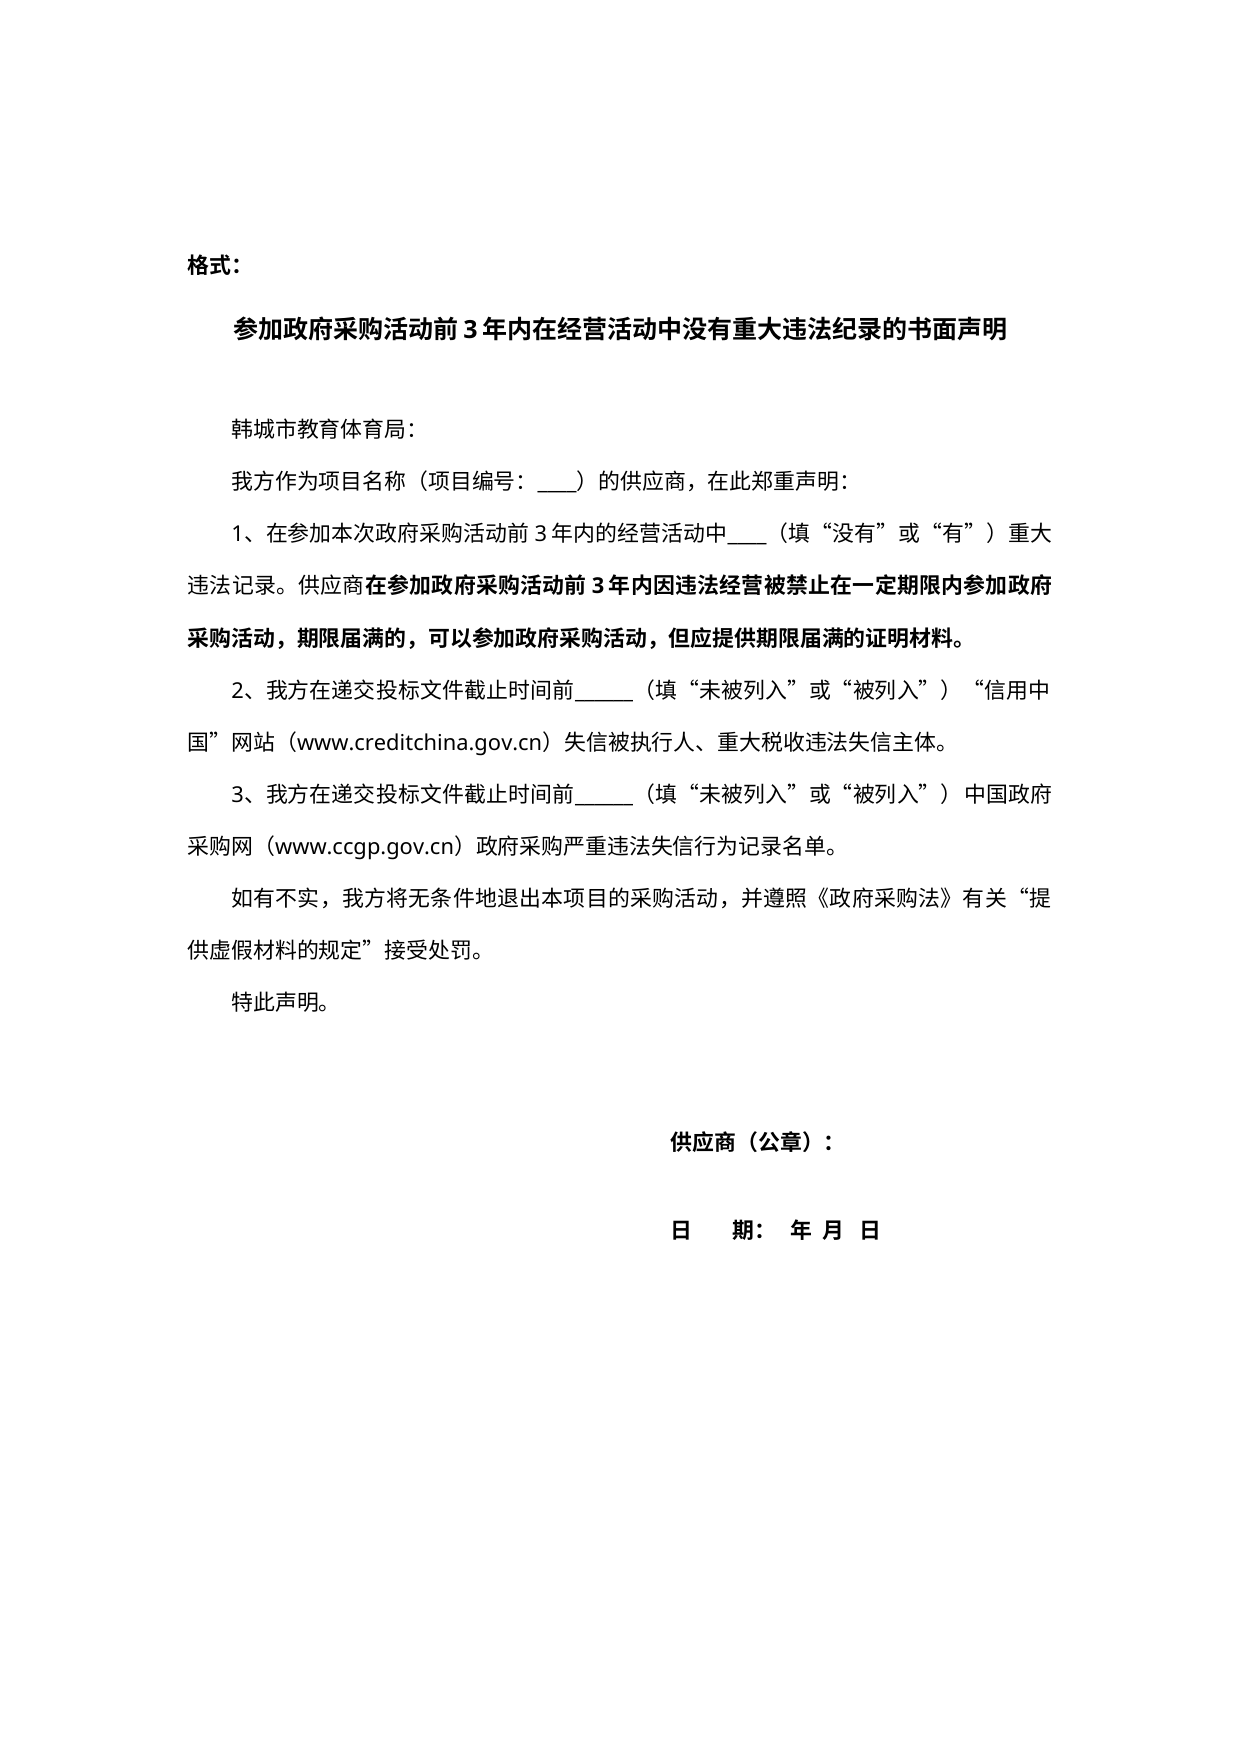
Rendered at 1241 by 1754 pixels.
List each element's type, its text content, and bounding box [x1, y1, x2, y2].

text 供应商（公章）： [187, 1125, 1053, 1157]
list 韩城市教育体育局： [187, 396, 1053, 448]
list 3、我方在递交投标文件截止时间前______（填“未被列入”或“被列入”）中国政府采购网（www.ccgp.gov.cn）政府采购严重违法失信行为记录名单。 [187, 761, 1053, 865]
list 1、在参加本次政府采购活动前3年内的经营活动中____（填“没有”或“有”）重大违法记录。供应商在参加政府采购活动前3年内因违法经营被禁止在一定期限内参加政府采购活动，期限届满的，可以参加政府采购活动，但应提供期限届满的证明材料。 [187, 500, 1053, 656]
list 我方作为项目名称（项目编号：____）的供应商，在此郑重声明： [187, 448, 1053, 500]
list 2、我方在递交投标文件截止时间前______（填“未被列入”或“被列入”）“信用中国”网站（www.creditchina.gov.cn）失信被执行人、重大税收违法失信主体。 [187, 656, 1053, 761]
subtitle 参加政府采购活动前3年内在经营活动中没有重大违法纪录的书面声明 [187, 309, 1053, 346]
text 日 期： 年 月 日 [187, 1213, 1053, 1244]
list 如有不实，我方将无条件地退出本项目的采购活动，并遵照《政府采购法》有关“提供虚假材料的规定”接受处罚。 [187, 865, 1053, 969]
list 特此声明。 [187, 969, 1053, 1021]
text 格式： [187, 248, 1053, 280]
